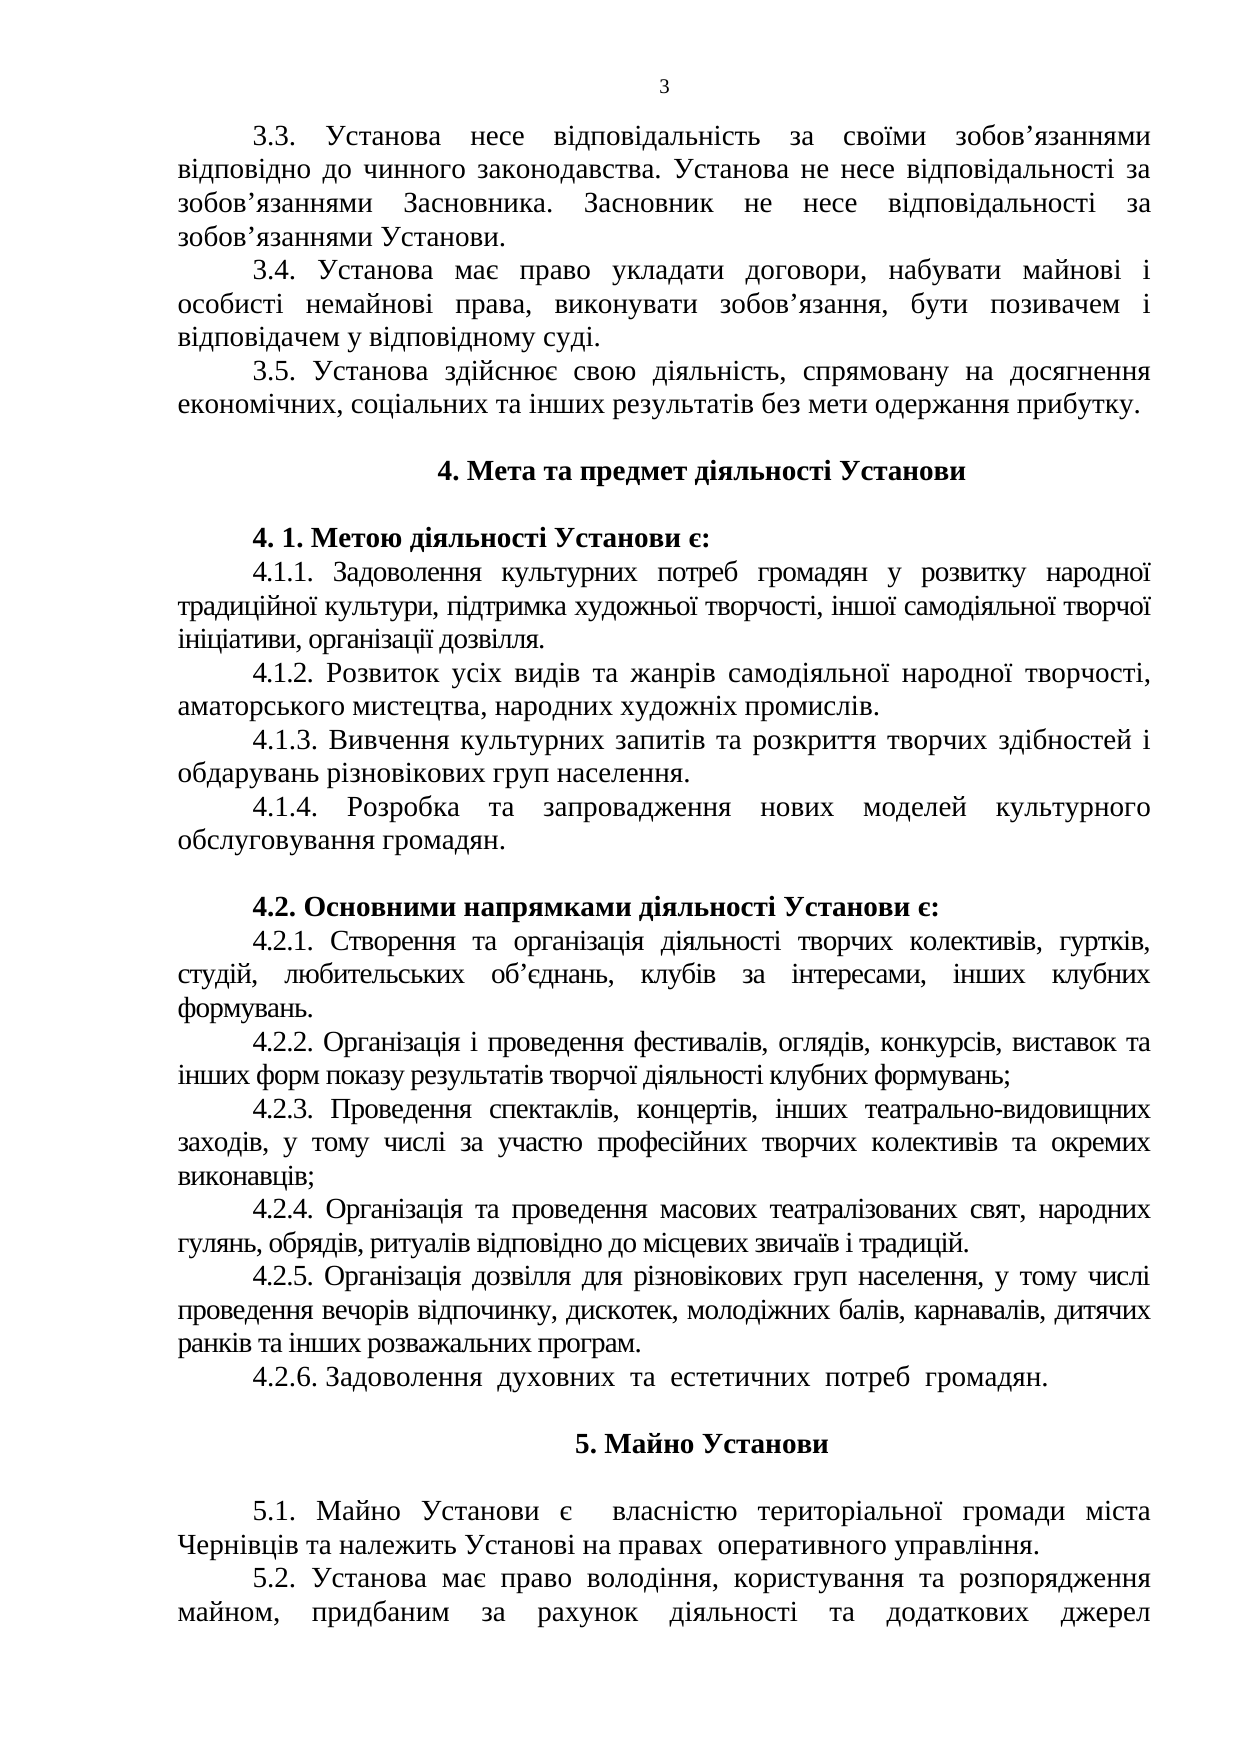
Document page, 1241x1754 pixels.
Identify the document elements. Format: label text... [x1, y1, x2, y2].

text 4.2.5. Організація дозвілля для різновікових груп населення, у тому числі проведення вечорів відпочинку, дискотек, молодіжних балів, карнавалів, дитячих ранків та інших розважальних програм. [177, 1258, 1152, 1359]
text 4.2. Основними напрямками діяльності Установи є: [177, 889, 1152, 923]
text 4.1.4. Розробка та запровадження нових моделей культурного обслуговування громадян. [177, 789, 1152, 856]
text 4.2.1. Створення та організація діяльності творчих колективів, гуртків, студій, любительських об’єднань, клубів за інтересами, інших клубних формувань. [177, 923, 1152, 1024]
text 4.1.2. Розвиток усіх видів та жанрів самодіяльної народної творчості, аматорського мистецтва, народних художніх промислів. [177, 655, 1152, 722]
text 3.4. Установа має право укладати договори, набувати майнові і особисті немайнові права, виконувати зобов’язання, бути позивачем і відповідачем у відповідному суді. [177, 252, 1152, 353]
text 4.1.1. Задоволення культурних потреб громадян у розвитку народної традиційної культури, підтримка художньої творчості, іншої самодіяльної творчої ініціативи, організації дозвілля. [177, 554, 1152, 655]
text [177, 1560, 1152, 1627]
text 4.2.4. Організація та проведення масових театралізованих свят, народних гулянь, обрядів, ритуалів відповідно до місцевих звичаїв і традицій. [177, 1191, 1152, 1258]
text 3.5. Установа здійснює свою діяльність, спрямовану на досягнення економічних, соціальних та інших результатів без мети одержання прибутку. [177, 353, 1152, 420]
text 3.3. Установа несе відповідальність за своїми зобов’язаннями відповідно до чинного законодавства. Установа не несе відповідальності за зобов’язаннями Засновника. Засновник не несе відповідальності за зобов’язаннями Установи. [177, 118, 1152, 252]
text 4.2.6. Задоволення духовних та естетичних потреб громадян. [177, 1359, 1152, 1393]
text 4.1.3. Вивчення культурних запитів та розкриття творчих здібностей і обдарувань різновікових груп населення. [177, 722, 1152, 789]
text 5.1. Майно Установи є власністю територіальної громади міста Чернівців та належить Установі на правах оперативного управління. [177, 1493, 1152, 1560]
text 4. Мета та предмет діяльності Установи [177, 453, 1152, 487]
text 4.2.3. Проведення спектаклів, концертів, інших театрально-видовищних заходів, у тому числі за участю професійних творчих колективів та окремих виконавців; [177, 1091, 1152, 1191]
text 4. 1. Метою діяльності Установи є: [177, 521, 1152, 554]
text 4.2.2. Організація і проведення фестивалів, оглядів, конкурсів, виставок та інших форм показу результатів творчої діяльності клубних формувань; [177, 1024, 1152, 1091]
text 5. Майно Установи [177, 1426, 1152, 1460]
